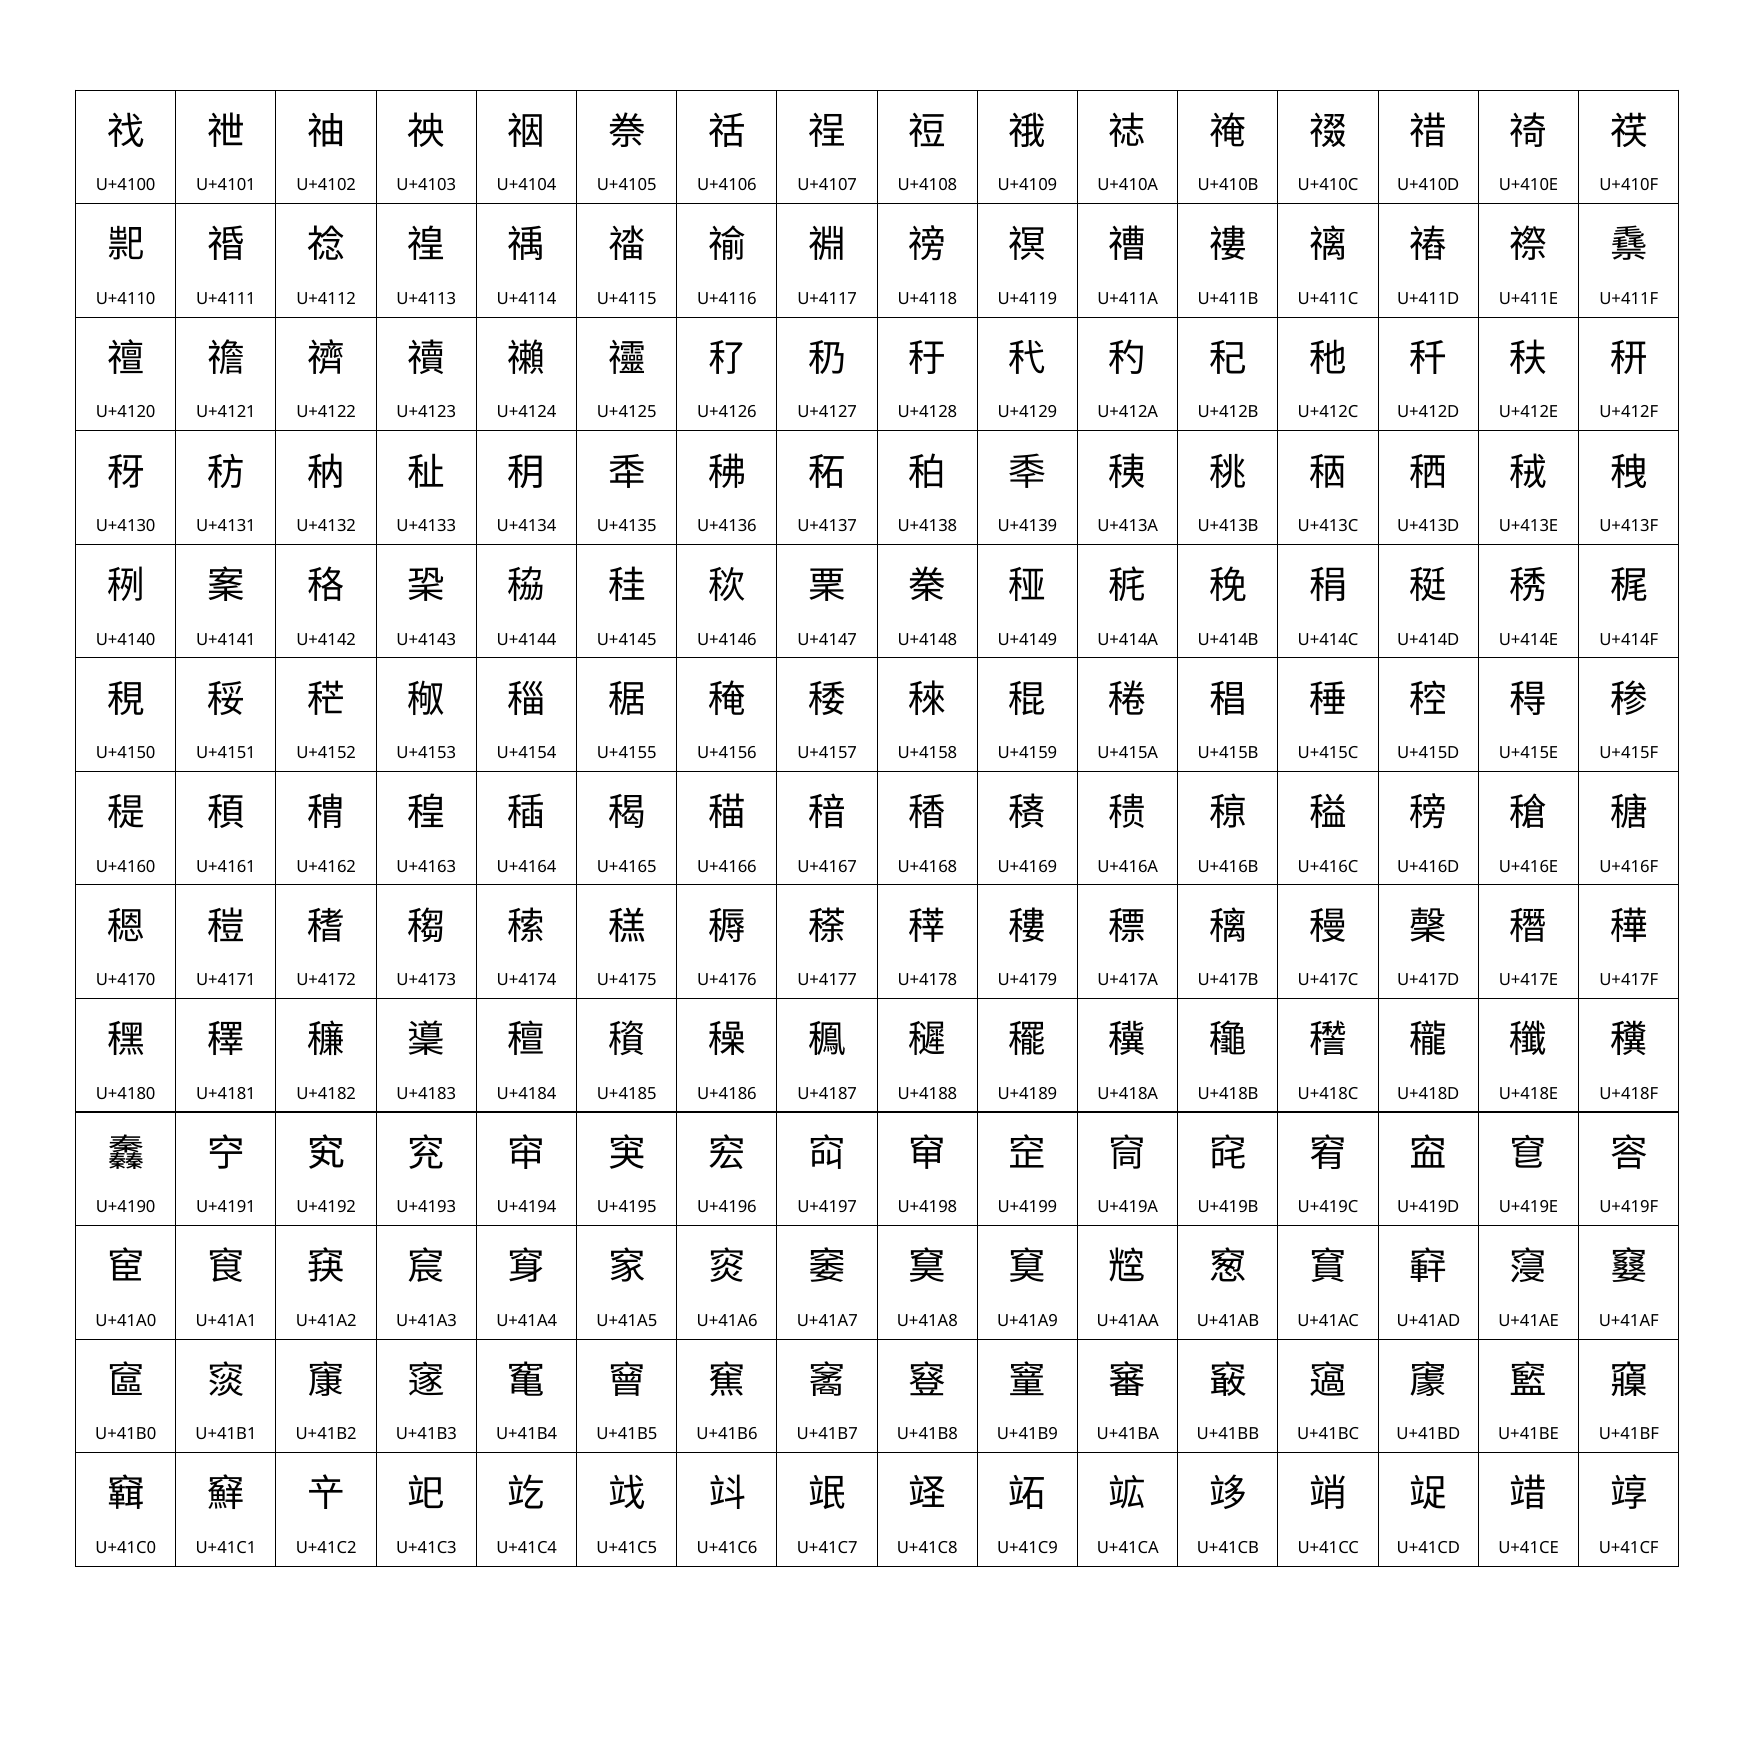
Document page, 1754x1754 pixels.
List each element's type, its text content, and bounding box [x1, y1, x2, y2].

table_cell 䆭 U+41AD [1379, 1226, 1478, 1338]
table_cell 䆎 U+418E [1479, 999, 1578, 1111]
table_cell 䄦 U+4126 [677, 318, 776, 430]
table_cell 䆐 U+4190 [76, 1113, 175, 1225]
table_cell 䄾 U+413E [1479, 431, 1578, 544]
table_cell 䄖 U+4116 [677, 204, 776, 317]
table_cell 䆾 U+41BE [1479, 1340, 1578, 1452]
table_cell 䆴 U+41B4 [477, 1340, 576, 1452]
table_cell 䆲 U+41B2 [276, 1340, 376, 1452]
table_cell 䄘 U+4118 [878, 204, 977, 317]
table_cell 䇎 U+41CE [1479, 1453, 1578, 1566]
table_cell 䄝 U+411D [1379, 204, 1478, 317]
table_cell 䆩 U+41A9 [978, 1226, 1077, 1338]
table_header 䄊 U+410A [1078, 91, 1177, 203]
table_cell 䆱 U+41B1 [176, 1340, 275, 1452]
table_cell 䄐 U+4110 [76, 204, 175, 317]
table_cell 䅂 U+4142 [276, 545, 376, 657]
table_cell 䆍 U+418D [1379, 999, 1478, 1111]
table_cell 䅾 U+417E [1479, 885, 1578, 998]
table_cell 䆄 U+4184 [477, 999, 576, 1111]
table_cell 䄠 U+4120 [76, 318, 175, 430]
table_cell 䅧 U+4167 [777, 772, 877, 884]
table_header 䄁 U+4101 [176, 91, 275, 203]
table_cell 䅴 U+4174 [477, 885, 576, 998]
table_cell 䅓 U+4153 [377, 658, 476, 771]
table_cell 䄴 U+4134 [477, 431, 576, 544]
table_cell 䅊 U+414A [1078, 545, 1177, 657]
table_cell 䆪 U+41AA [1078, 1226, 1177, 1338]
table_cell 䆖 U+4196 [677, 1113, 776, 1225]
table_cell 䇅 U+41C5 [577, 1453, 676, 1566]
table_cell 䇁 U+41C1 [176, 1453, 275, 1566]
table_cell 䄔 U+4114 [477, 204, 576, 317]
table_cell 䇉 U+41C9 [978, 1453, 1077, 1566]
table_cell 䄚 U+411A [1078, 204, 1177, 317]
table_cell 䅯 U+416F [1579, 772, 1678, 884]
table_cell 䅏 U+414F [1579, 545, 1678, 657]
table_cell 䆰 U+41B0 [76, 1340, 175, 1452]
table_cell 䅱 U+4171 [176, 885, 275, 998]
table_cell 䅟 U+415F [1579, 658, 1678, 771]
table_cell 䆼 U+41BC [1278, 1340, 1378, 1452]
table_cell 䆯 U+41AF [1579, 1226, 1678, 1338]
table_cell 䄜 U+411C [1278, 204, 1378, 317]
table_cell 䅠 U+4160 [76, 772, 175, 884]
table_cell 䅚 U+415A [1078, 658, 1177, 771]
table_cell 䄙 U+4119 [978, 204, 1077, 317]
table_cell 䆗 U+4197 [777, 1113, 877, 1225]
table_cell 䇄 U+41C4 [477, 1453, 576, 1566]
table_cell 䄓 U+4113 [377, 204, 476, 317]
table_cell 䆆 U+4186 [677, 999, 776, 1111]
table_cell 䇀 U+41C0 [76, 1453, 175, 1566]
table_cell 䅌 U+414C [1278, 545, 1378, 657]
table_cell 䅨 U+4168 [878, 772, 977, 884]
table_header 䄎 U+410E [1479, 91, 1578, 203]
table_cell 䄡 U+4121 [176, 318, 275, 430]
table_cell 䄷 U+4137 [777, 431, 877, 544]
table_cell 䅲 U+4172 [276, 885, 376, 998]
table_cell 䄿 U+413F [1579, 431, 1678, 544]
table_cell 䆓 U+4193 [377, 1113, 476, 1225]
table_cell 䄶 U+4136 [677, 431, 776, 544]
table_cell 䅒 U+4152 [276, 658, 376, 771]
table_cell 䆉 U+4189 [978, 999, 1077, 1111]
table_cell 䇊 U+41CA [1078, 1453, 1177, 1566]
table_cell 䆙 U+4199 [978, 1113, 1077, 1225]
table_cell 䄕 U+4115 [577, 204, 676, 317]
table_cell 䆣 U+41A3 [377, 1226, 476, 1338]
table_cell 䄢 U+4122 [276, 318, 376, 430]
table_cell 䅵 U+4175 [577, 885, 676, 998]
table_cell 䆋 U+418B [1178, 999, 1277, 1111]
table_cell 䇂 U+41C2 [276, 1453, 376, 1566]
table_cell 䄫 U+412B [1178, 318, 1277, 430]
table_cell 䆹 U+41B9 [978, 1340, 1077, 1452]
table_cell 䄤 U+4124 [477, 318, 576, 430]
table_cell 䆑 U+4191 [176, 1113, 275, 1225]
table_header 䄂 U+4102 [276, 91, 376, 203]
table_cell 䄵 U+4135 [577, 431, 676, 544]
table_cell 䅑 U+4151 [176, 658, 275, 771]
table_cell 䆅 U+4185 [577, 999, 676, 1111]
table_cell 䅙 U+4159 [978, 658, 1077, 771]
table_cell 䆠 U+41A0 [76, 1226, 175, 1338]
table_cell 䅷 U+4177 [777, 885, 877, 998]
table_cell 䄮 U+412E [1479, 318, 1578, 430]
table_cell 䆂 U+4182 [276, 999, 376, 1111]
table_cell 䆻 U+41BB [1178, 1340, 1277, 1452]
table_cell 䆝 U+419D [1379, 1113, 1478, 1225]
table_cell 䄨 U+4128 [878, 318, 977, 430]
table_cell 䆈 U+4188 [878, 999, 977, 1111]
table_cell 䄽 U+413D [1379, 431, 1478, 544]
table_cell 䇋 U+41CB [1178, 1453, 1277, 1566]
table_cell 䅰 U+4170 [76, 885, 175, 998]
table_cell 䅬 U+416C [1278, 772, 1378, 884]
table_cell 䄗 U+4117 [777, 204, 877, 317]
table_cell 䅦 U+4166 [677, 772, 776, 884]
table_header 䄃 U+4103 [377, 91, 476, 203]
table_cell 䆽 U+41BD [1379, 1340, 1478, 1452]
table_cell 䄑 U+4111 [176, 204, 275, 317]
table_cell 䅽 U+417D [1379, 885, 1478, 998]
table_cell 䅫 U+416B [1178, 772, 1277, 884]
table_cell 䆮 U+41AE [1479, 1226, 1578, 1338]
table_cell 䄼 U+413C [1278, 431, 1378, 544]
table_cell 䅺 U+417A [1078, 885, 1177, 998]
table_cell 䆟 U+419F [1579, 1113, 1678, 1225]
table_cell 䄟 U+411F [1579, 204, 1678, 317]
table_cell 䆷 U+41B7 [777, 1340, 877, 1452]
table_cell 䄪 U+412A [1078, 318, 1177, 430]
table_cell 䇆 U+41C6 [677, 1453, 776, 1566]
table_cell 䆶 U+41B6 [677, 1340, 776, 1452]
table_cell 䅖 U+4156 [677, 658, 776, 771]
table_header 䄆 U+4106 [677, 91, 776, 203]
table_cell 䅝 U+415D [1379, 658, 1478, 771]
table_cell 䆇 U+4187 [777, 999, 877, 1111]
table_cell 䇇 U+41C7 [777, 1453, 877, 1566]
table_header 䄋 U+410B [1178, 91, 1277, 203]
table_cell 䄹 U+4139 [978, 431, 1077, 544]
table_header 䄉 U+4109 [978, 91, 1077, 203]
table_header 䄄 U+4104 [477, 91, 576, 203]
table_cell 䅹 U+4179 [978, 885, 1077, 998]
table_cell 䄧 U+4127 [777, 318, 877, 430]
table_cell 䅀 U+4140 [76, 545, 175, 657]
table_cell 䅁 U+4141 [176, 545, 275, 657]
table_cell 䅍 U+414D [1379, 545, 1478, 657]
table_cell 䄻 U+413B [1178, 431, 1277, 544]
table_cell 䅿 U+417F [1579, 885, 1678, 998]
table_cell 䅐 U+4150 [76, 658, 175, 771]
table_cell 䅸 U+4178 [878, 885, 977, 998]
table_cell 䄸 U+4138 [878, 431, 977, 544]
table_cell 䄥 U+4125 [577, 318, 676, 430]
table_cell 䄯 U+412F [1579, 318, 1678, 430]
table_cell 䅛 U+415B [1178, 658, 1277, 771]
table_cell 䄱 U+4131 [176, 431, 275, 544]
table_cell 䅋 U+414B [1178, 545, 1277, 657]
table_cell 䅤 U+4164 [477, 772, 576, 884]
table_cell 䄺 U+413A [1078, 431, 1177, 544]
table_cell 䆃 U+4183 [377, 999, 476, 1111]
table_cell 䆏 U+418F [1579, 999, 1678, 1111]
table_cell 䅩 U+4169 [978, 772, 1077, 884]
table_cell 䅪 U+416A [1078, 772, 1177, 884]
table_cell 䆳 U+41B3 [377, 1340, 476, 1452]
table_cell 䆡 U+41A1 [176, 1226, 275, 1338]
table_cell 䆢 U+41A2 [276, 1226, 376, 1338]
table_cell 䆕 U+4195 [577, 1113, 676, 1225]
table_cell 䆒 U+4192 [276, 1113, 376, 1225]
table_cell 䆤 U+41A4 [477, 1226, 576, 1338]
table_cell 䇈 U+41C8 [878, 1453, 977, 1566]
table_cell 䅇 U+4147 [777, 545, 877, 657]
table_cell 䅞 U+415E [1479, 658, 1578, 771]
table_cell 䅅 U+4145 [577, 545, 676, 657]
table_cell 䆌 U+418C [1278, 999, 1378, 1111]
table_cell 䄲 U+4132 [276, 431, 376, 544]
table_cell 䅭 U+416D [1379, 772, 1478, 884]
table_cell 䆛 U+419B [1178, 1113, 1277, 1225]
table_cell 䅶 U+4176 [677, 885, 776, 998]
table_cell 䆜 U+419C [1278, 1113, 1378, 1225]
table_cell 䅜 U+415C [1278, 658, 1378, 771]
table_header 䄇 U+4107 [777, 91, 877, 203]
table_cell 䅡 U+4161 [176, 772, 275, 884]
table_header 䄀 U+4100 [76, 91, 175, 203]
table_cell 䆵 U+41B5 [577, 1340, 676, 1452]
table_cell 䇌 U+41CC [1278, 1453, 1378, 1566]
table_cell 䅘 U+4158 [878, 658, 977, 771]
table_cell 䄞 U+411E [1479, 204, 1578, 317]
table_cell 䄛 U+411B [1178, 204, 1277, 317]
table_cell 䆺 U+41BA [1078, 1340, 1177, 1452]
table_cell 䄒 U+4112 [276, 204, 376, 317]
table_cell 䆥 U+41A5 [577, 1226, 676, 1338]
table_cell 䄳 U+4133 [377, 431, 476, 544]
table_cell 䄭 U+412D [1379, 318, 1478, 430]
table_cell 䆬 U+41AC [1278, 1226, 1378, 1338]
table_cell 䅗 U+4157 [777, 658, 877, 771]
table_cell 䅕 U+4155 [577, 658, 676, 771]
table_cell 䆔 U+4194 [477, 1113, 576, 1225]
table_cell 䅔 U+4154 [477, 658, 576, 771]
table_cell 䅎 U+414E [1479, 545, 1578, 657]
table_cell 䅥 U+4165 [577, 772, 676, 884]
table_cell 䄩 U+4129 [978, 318, 1077, 430]
table_cell 䅻 U+417B [1178, 885, 1277, 998]
table_cell 䅮 U+416E [1479, 772, 1578, 884]
table_cell 䆚 U+419A [1078, 1113, 1177, 1225]
table_cell 䅼 U+417C [1278, 885, 1378, 998]
table_cell 䅣 U+4163 [377, 772, 476, 884]
table_cell 䇍 U+41CD [1379, 1453, 1478, 1566]
table_header 䄅 U+4105 [577, 91, 676, 203]
table_cell 䅉 U+4149 [978, 545, 1077, 657]
table_cell 䆁 U+4181 [176, 999, 275, 1111]
table_cell 䅢 U+4162 [276, 772, 376, 884]
table_cell 䆫 U+41AB [1178, 1226, 1277, 1338]
table_cell 䆨 U+41A8 [878, 1226, 977, 1338]
table_cell 䇃 U+41C3 [377, 1453, 476, 1566]
table_cell 䄬 U+412C [1278, 318, 1378, 430]
table_cell 䆊 U+418A [1078, 999, 1177, 1111]
table_cell 䆞 U+419E [1479, 1113, 1578, 1225]
table_cell 䅳 U+4173 [377, 885, 476, 998]
table_cell 䆸 U+41B8 [878, 1340, 977, 1452]
table_cell 䅃 U+4143 [377, 545, 476, 657]
table_cell 䆀 U+4180 [76, 999, 175, 1111]
table_header 䄌 U+410C [1278, 91, 1378, 203]
table_cell 䄰 U+4130 [76, 431, 175, 544]
table_cell 䄣 U+4123 [377, 318, 476, 430]
table_cell 䅈 U+4148 [878, 545, 977, 657]
table_header 䄈 U+4108 [878, 91, 977, 203]
table_header 䄍 U+410D [1379, 91, 1478, 203]
table_cell 䆿 U+41BF [1579, 1340, 1678, 1452]
table_header 䄏 U+410F [1579, 91, 1678, 203]
table_cell 䆧 U+41A7 [777, 1226, 877, 1338]
table_cell 䅆 U+4146 [677, 545, 776, 657]
table_cell 䆦 U+41A6 [677, 1226, 776, 1338]
table_cell 䆘 U+4198 [878, 1113, 977, 1225]
table_cell 䇏 U+41CF [1579, 1453, 1678, 1566]
table_cell 䅄 U+4144 [477, 545, 576, 657]
